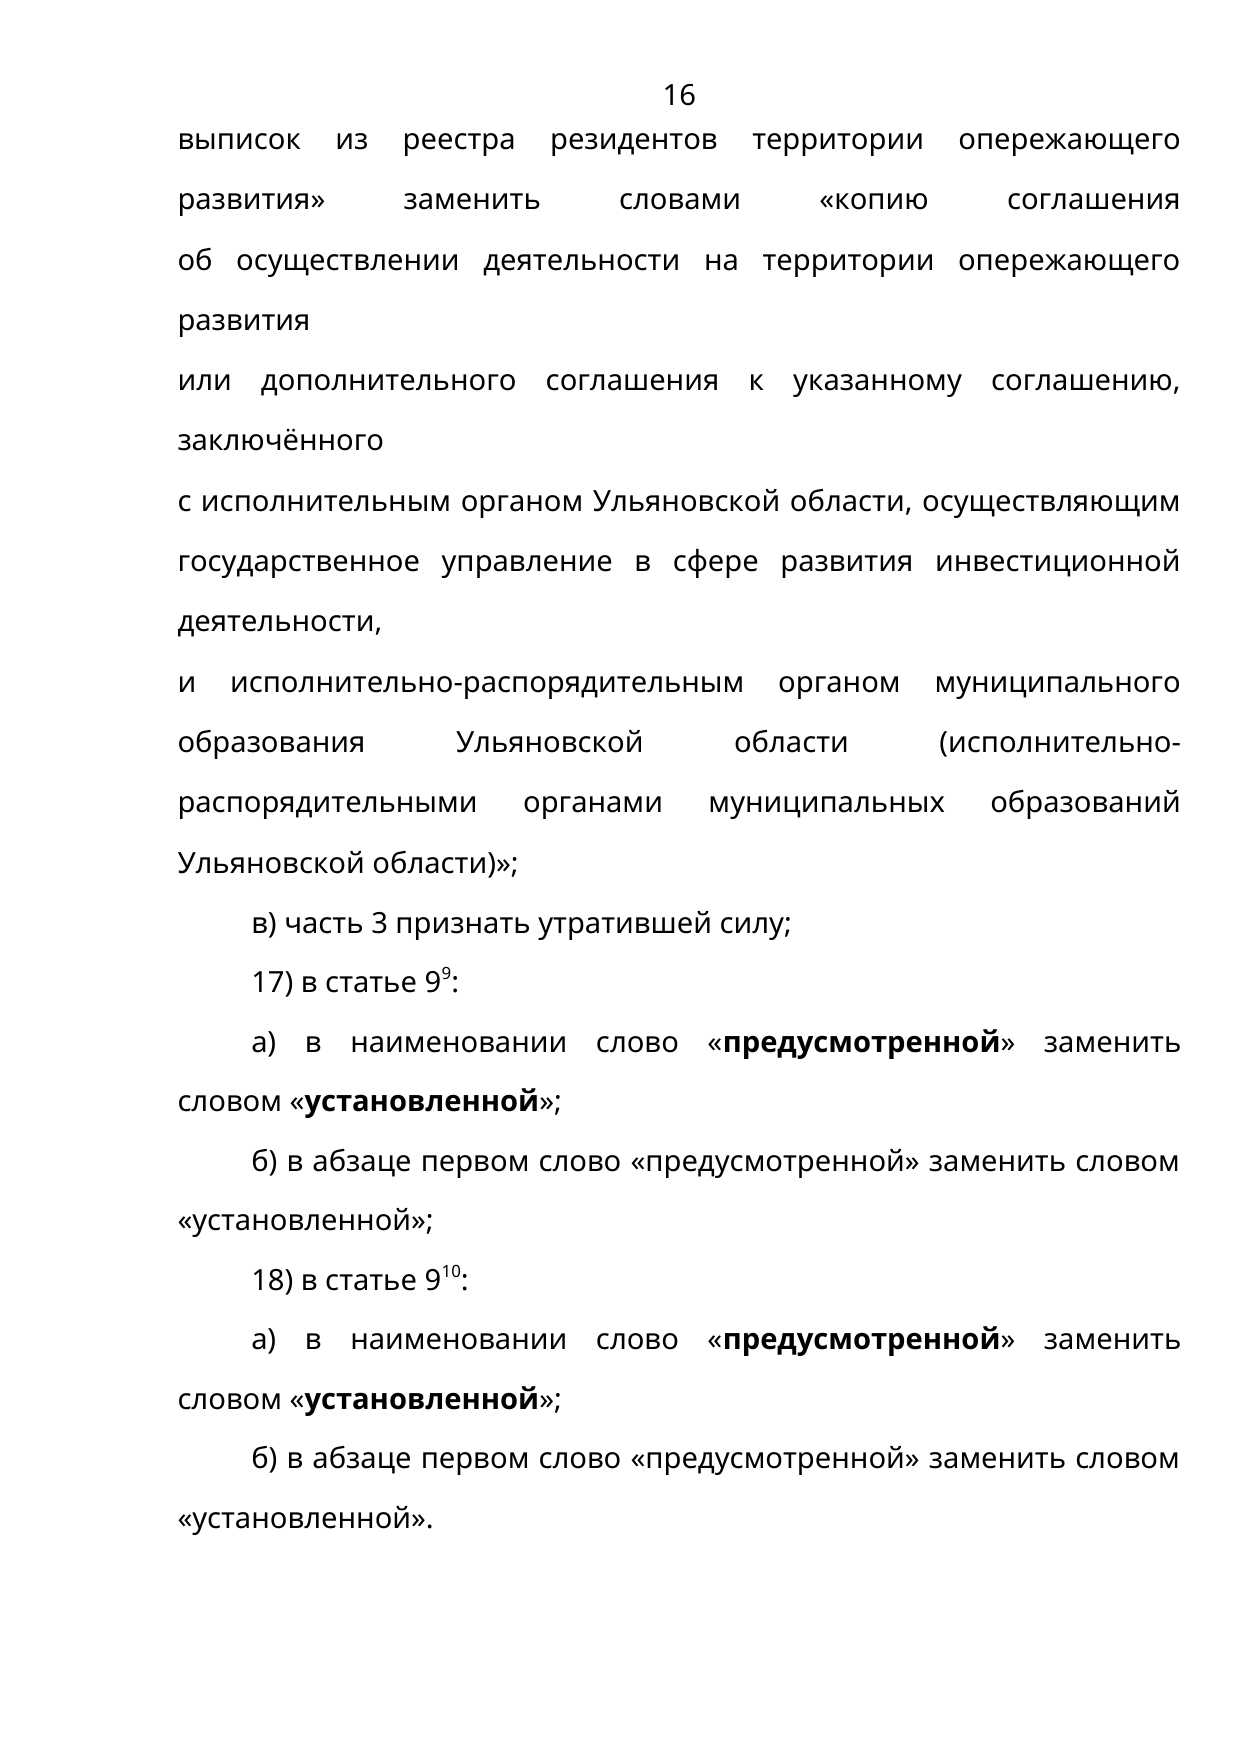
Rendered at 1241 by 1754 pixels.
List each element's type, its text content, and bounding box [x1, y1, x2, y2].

text в) часть 3 признать утратившей силу; [177, 902, 1181, 942]
text б) в абзаце первом слово «предусмотренной» заменить словом «установленной». [177, 1437, 1181, 1537]
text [177, 118, 1181, 882]
text 18) в статье 910: [177, 1259, 1181, 1299]
text а) в наименовании слово «предусмотренной» заменить словом «установленной»; [177, 1318, 1181, 1418]
text а) в наименовании слово «предусмотренной» заменить словом «установленной»; [177, 1021, 1181, 1120]
text б) в абзаце первом слово «предусмотренной» заменить словом «установленной»; [177, 1140, 1181, 1239]
text 17) в статье 99: [177, 962, 1181, 1001]
